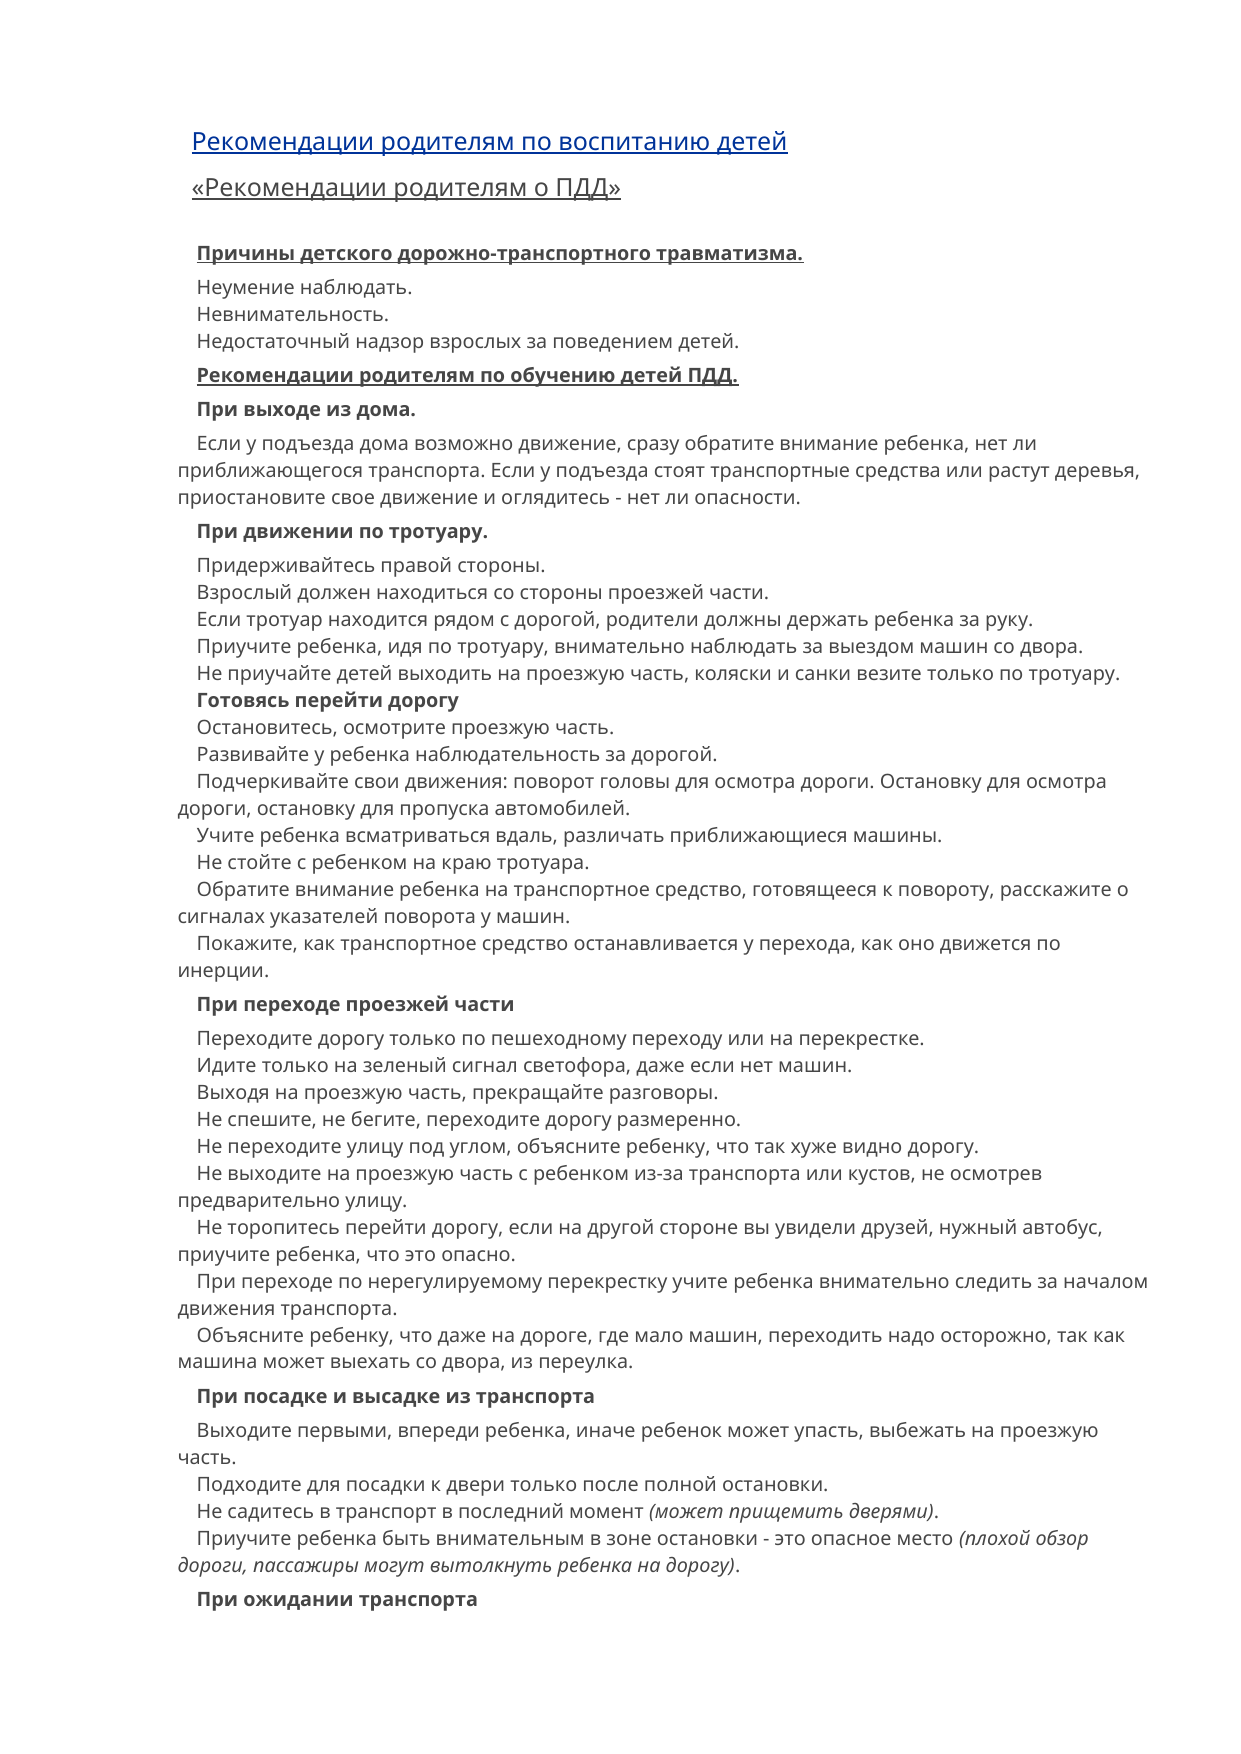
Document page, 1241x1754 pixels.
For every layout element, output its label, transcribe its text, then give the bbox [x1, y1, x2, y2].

text Придерживайтесь правой стороны. [177, 551, 1152, 578]
text При переходе проезжей части [177, 990, 1152, 1017]
text Недостаточный надзор взрослых за поведением детей. [177, 327, 1152, 354]
text Развивайте у ребенка наблюдательность за дорогой. [177, 740, 1152, 767]
text Рекомендации родителям по воспитанию детей [191, 118, 1137, 157]
text Подчеркивайте свои движения: поворот головы для осмотра дороги. Остановку для осмотра дороги, остановку для пропуска автомобилей. [177, 767, 1152, 821]
text «Рекомендации родителям о ПДД» [191, 164, 1137, 203]
text Подходите для посадки к двери только после полной остановки. [177, 1470, 1152, 1497]
text Не торопитесь перейти дорогу, если на другой стороне вы увидели друзей, нужный автобус, приучите ребенка, что это опасно. [177, 1213, 1152, 1267]
text При движении по тротуару. [177, 517, 1152, 544]
text Рекомендации родителям по обучению детей ПДД. [177, 361, 1152, 388]
text При переходе по нерегулируемому перекрестку учите ребенка внимательно следить за началом движения транспорта. [177, 1267, 1152, 1321]
text Взрослый должен находиться со стороны проезжей части. [177, 578, 1152, 605]
text Переходите дорогу только по пешеходному переходу или на перекрестке. [177, 1024, 1152, 1051]
text Не переходите улицу под углом, объясните ребенку, что так хуже видно дорогу. [177, 1132, 1152, 1159]
text Не стойте с ребенком на краю тротуара. [177, 848, 1152, 875]
text Причины детского дорожно-транспортного травматизма. [177, 239, 1152, 266]
text Выходя на проезжую часть, прекращайте разговоры. [177, 1078, 1152, 1105]
text Выходите первыми, впереди ребенка, иначе ребенок может упасть, выбежать на проезжую часть. [177, 1416, 1152, 1470]
text Учите ребенка всматриваться вдаль, различать приближающиеся машины. [177, 821, 1152, 848]
text Готовясь перейти дорогу [177, 686, 1152, 713]
text При ожидании транспорта [177, 1585, 1152, 1612]
text При посадке и высадке из транспорта [177, 1382, 1152, 1409]
text Остановитесь, осмотрите проезжую часть. [177, 713, 1152, 740]
text Невнимательность. [177, 300, 1152, 327]
text Идите только на зеленый сигнал светофора, даже если нет машин. [177, 1051, 1152, 1078]
text Не выходите на проезжую часть с ребенком из-за транспорта или кустов, не осмотрев предварительно улицу. [177, 1159, 1152, 1213]
text Неумение наблюдать. [177, 273, 1152, 300]
text Обратите внимание ребенка на транспортное средство, готовящееся к повороту, расскажите о сигналах указателей поворота у машин. [177, 875, 1152, 929]
text Не спешите, не бегите, переходите дорогу размеренно. [177, 1105, 1152, 1132]
text При выходе из дома. [177, 395, 1152, 422]
text Если у подъезда дома возможно движение, сразу обратите внимание ребенка, нет ли приближающегося транспорта. Если у подъезда стоят транспортные средства или растут деревья, приостановите свое движение и оглядитесь - нет ли опасности. [177, 429, 1152, 510]
text Не садитесь в транспорт в последний момент (может прищемить дверями). [177, 1497, 1152, 1524]
text Объясните ребенку, что даже на дороге, где мало машин, переходить надо осторожно, так как машина может выехать со двора, из переулка. [177, 1321, 1152, 1375]
text Приучите ребенка, идя по тротуару, внимательно наблюдать за выездом машин со двора. [177, 632, 1152, 659]
text Покажите, как транспортное средство останавливается у перехода, как оно движется по инерции. [177, 929, 1152, 983]
text Если тротуар находится рядом с дорогой, родители должны держать ребенка за руку. [177, 605, 1152, 632]
text Не приучайте детей выходить на проезжую часть, коляски и санки везите только по тротуару. [177, 659, 1152, 686]
text Приучите ребенка быть внимательным в зоне остановки - это опасное место (плохой обзор дороги, пассажиры могут вытолкнуть ребенка на дорогу). [177, 1524, 1152, 1578]
